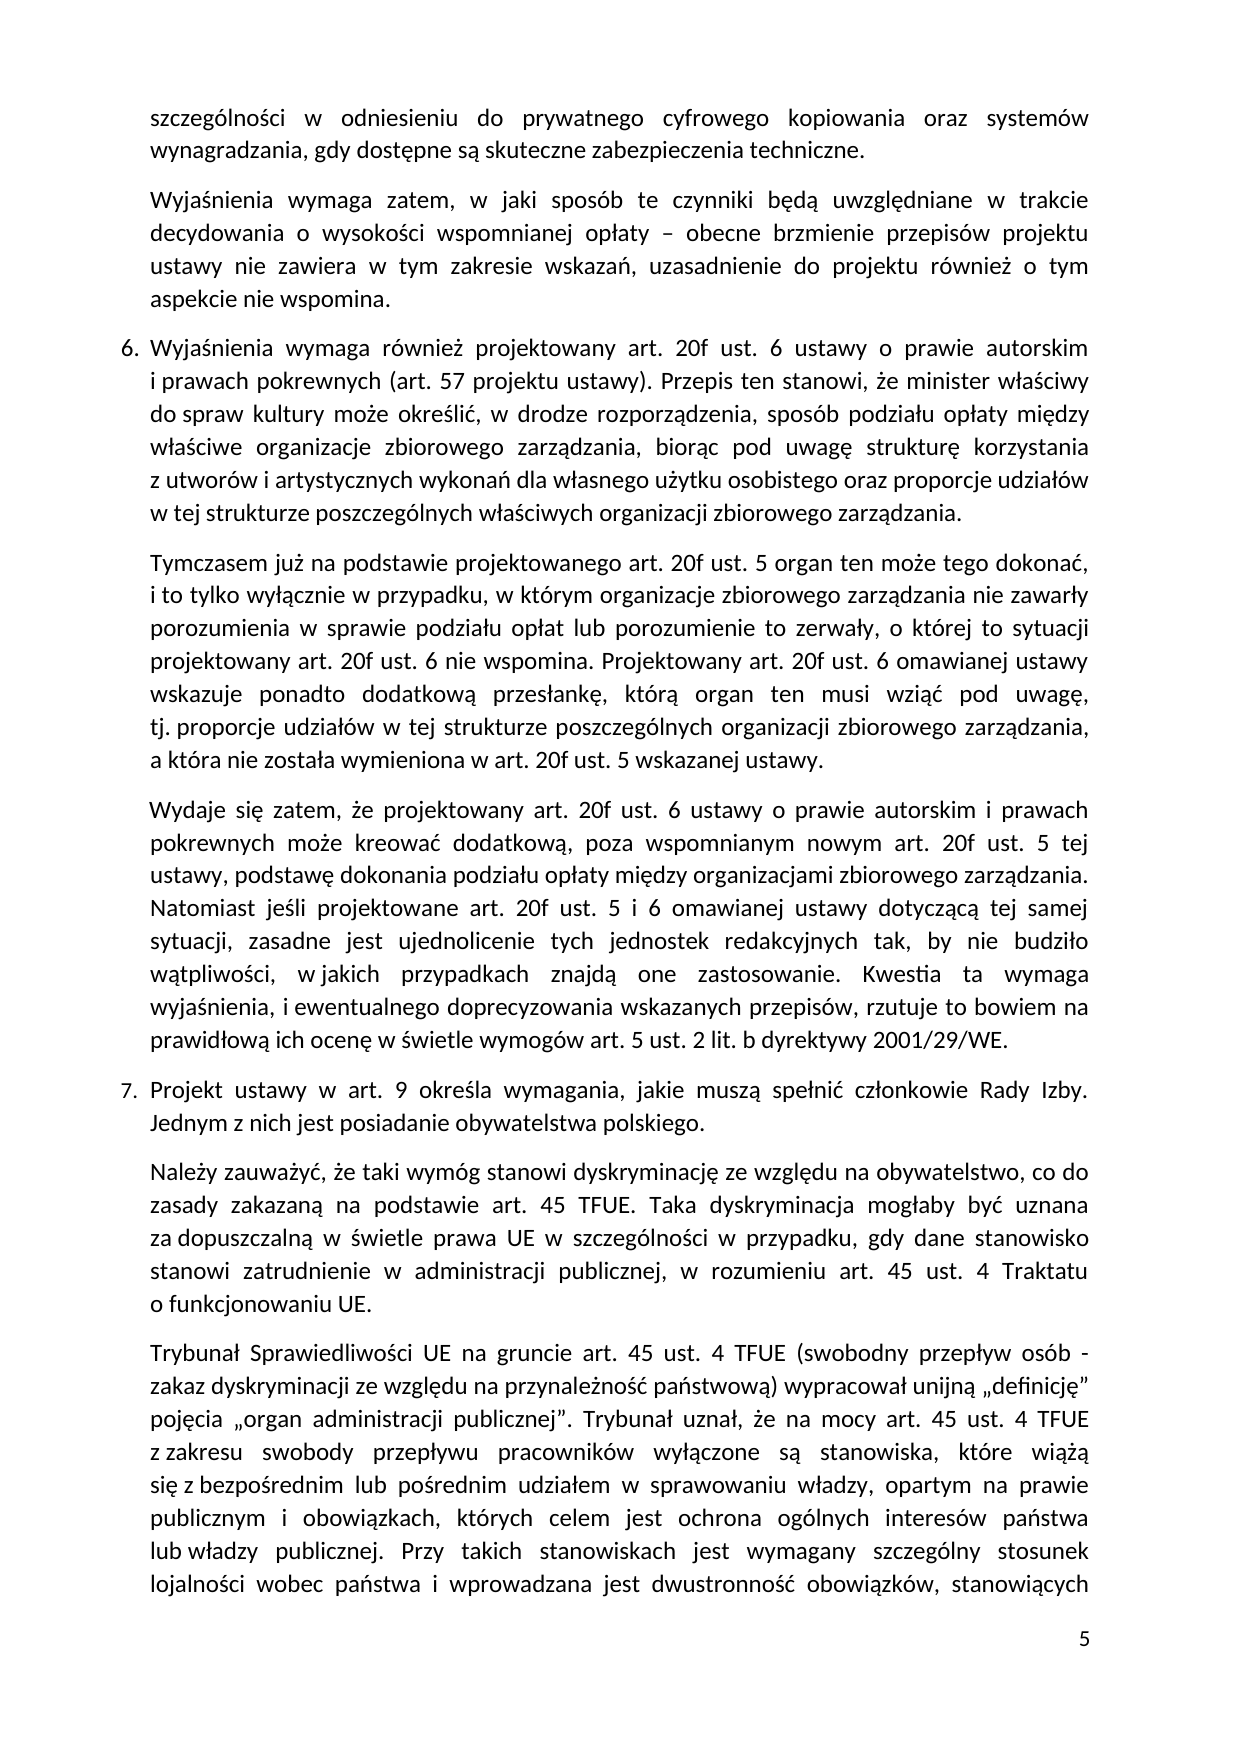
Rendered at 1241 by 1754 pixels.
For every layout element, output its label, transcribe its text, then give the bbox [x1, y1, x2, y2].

list Wydaje się zatem, że projektowany art. 20f ust. 6 ustawy o prawie autorskim i prawach pokrewnych może kreować dodatkową, poza wspomnianym nowym art. 20f ust. 5 tej ustawy, podstawę dokonania podziału opłaty między organizacjami zbiorowego zarządzania. Natomiast jeśli projektowane art. 20f ust. 5 i 6 omawianej ustawy dotyczącą tej samej sytuacji, zasadne jest ujednolicenie tych jednostek redakcyjnych tak, by nie budziło wątpliwości, w jakich przypadkach znajdą one zastosowanie. Kwestia ta wymaga wyjaśnienia, i ewentualnego doprecyzowania wskazanych przepisów, rzutuje to bowiem na prawidłową ich ocenę w świetle wymogów art. 5 ust. 2 lit. b dyrektywy 2001/29/WE. [149, 794, 1090, 1055]
list Tymczasem już na podstawie projektowanego art. 20f ust. 5 organ ten może tego dokonać, i to tylko wyłącznie w przypadku, w którym organizacje zbiorowego zarządzania nie zawarły porozumienia w sprawie podziału opłat lub porozumienie to zerwały, o której to sytuacji projektowany art. 20f ust. 6 nie wspomina. Projektowany art. 20f ust. 6 omawianej ustawy wskazuje ponadto dodatkową przesłankę, którą organ ten musi wziąć pod uwagę, tj. proporcje udziałów w tej strukturze poszczególnych organizacji zbiorowego zarządzania, a która nie została wymieniona w art. 20f ust. 5 wskazanej ustawy. [150, 547, 1090, 775]
list Wyjaśnienia wymaga również projektowany art. 20f ust. 6 ustawy o prawie autorskim i prawach pokrewnych (art. 57 projektu ustawy). Przepis ten stanowi, że minister właściwy do spraw kultury może określić, w drodze rozporządzenia, sposób podziału opłaty między właściwe organizacje zbiorowego zarządzania, biorąc pod uwagę strukturę korzystania z utworów i artystycznych wykonań dla własnego użytku osobistego oraz proporcje udziałów w tej strukturze poszczególnych właściwych organizacji zbiorowego zarządzania. [121, 333, 1090, 528]
text Należy zauważyć, że taki wymóg stanowi dyskryminację ze względu na obywatelstwo, co do zasady zakazaną na podstawie art. 45 TFUE. Taka dyskryminacja mogłaby być uznana za dopuszczalną w świetle prawa UE w szczególności w przypadku, gdy dane stanowisko stanowi zatrudnienie w administracji publicznej, w rozumieniu art. 45 ust. 4 Traktatu o funkcjonowaniu UE. [150, 1156, 1090, 1318]
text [150, 1338, 1090, 1598]
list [150, 102, 1090, 165]
list Wyjaśnienia wymaga zatem, w jaki sposób te czynniki będą uwzględniane w trakcie decydowania o wysokości wspomnianej opłaty – obecne brzmienie przepisów projektu ustawy nie zawiera w tym zakresie wskazań, uzasadnienie do projektu również o tym aspekcie nie wspomina. [150, 184, 1090, 313]
text 7. Projekt ustawy w art. 9 określa wymagania, jakie muszą spełnić członkowie Rady Izby. Jednym z nich jest posiadanie obywatelstwa polskiego. [120, 1074, 1090, 1137]
